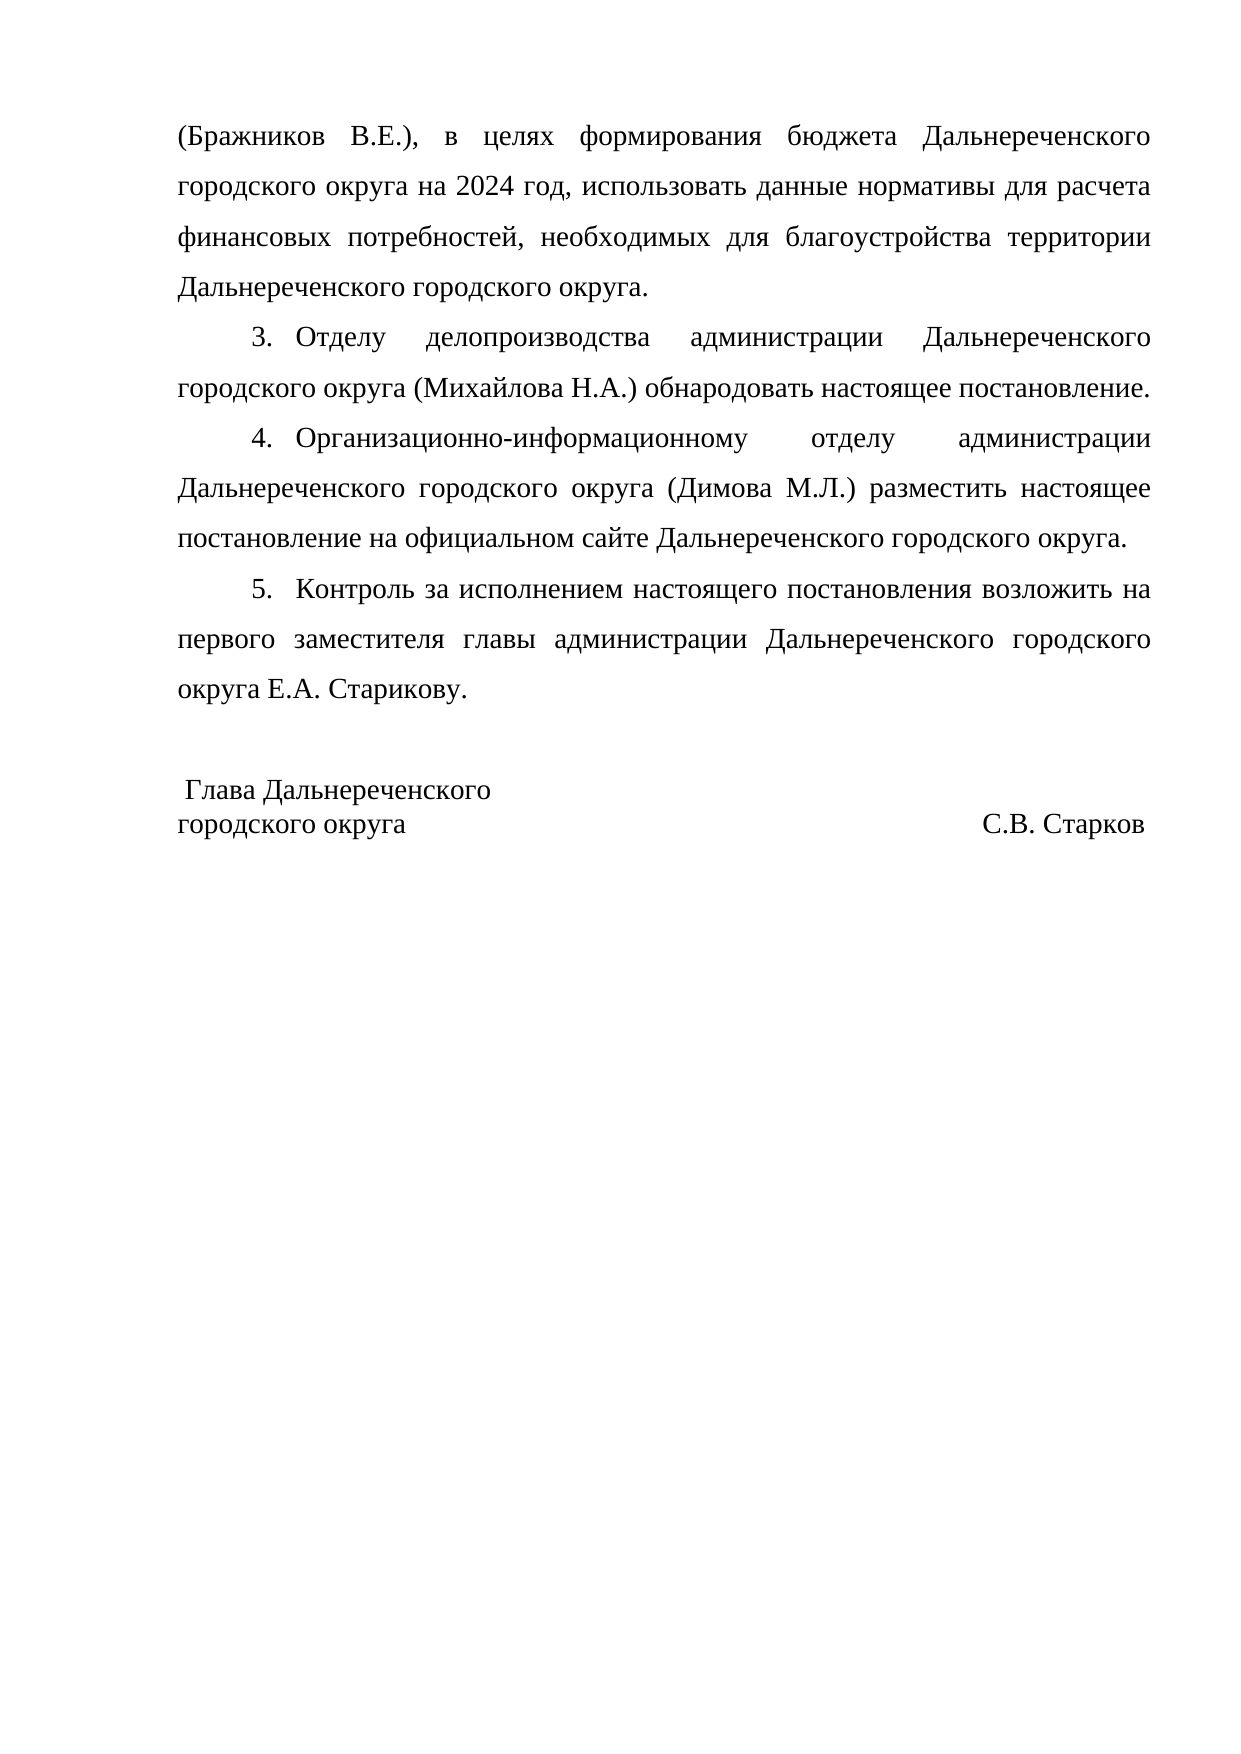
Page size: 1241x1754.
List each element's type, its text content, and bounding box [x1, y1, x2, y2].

text городского округа С.В. Старков [177, 806, 1152, 839]
list Отделу делопроизводства администрации Дальнереченского городского округа (Михайлова Н.А.) обнародовать настоящее постановление. [177, 319, 1152, 403]
list Организационно-информационному отделу администрации Дальнереченского городского округа (Димова М.Л.) разместить настоящее постановление на официальном сайте Дальнереченского городского округа. [177, 420, 1152, 554]
list Контроль за исполнением настоящего постановления возложить на первого заместителя главы администрации Дальнереченского городского округа Е.А. Старикову. [177, 571, 1152, 705]
text Глава Дальнереченского [177, 772, 1152, 806]
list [177, 118, 1152, 303]
